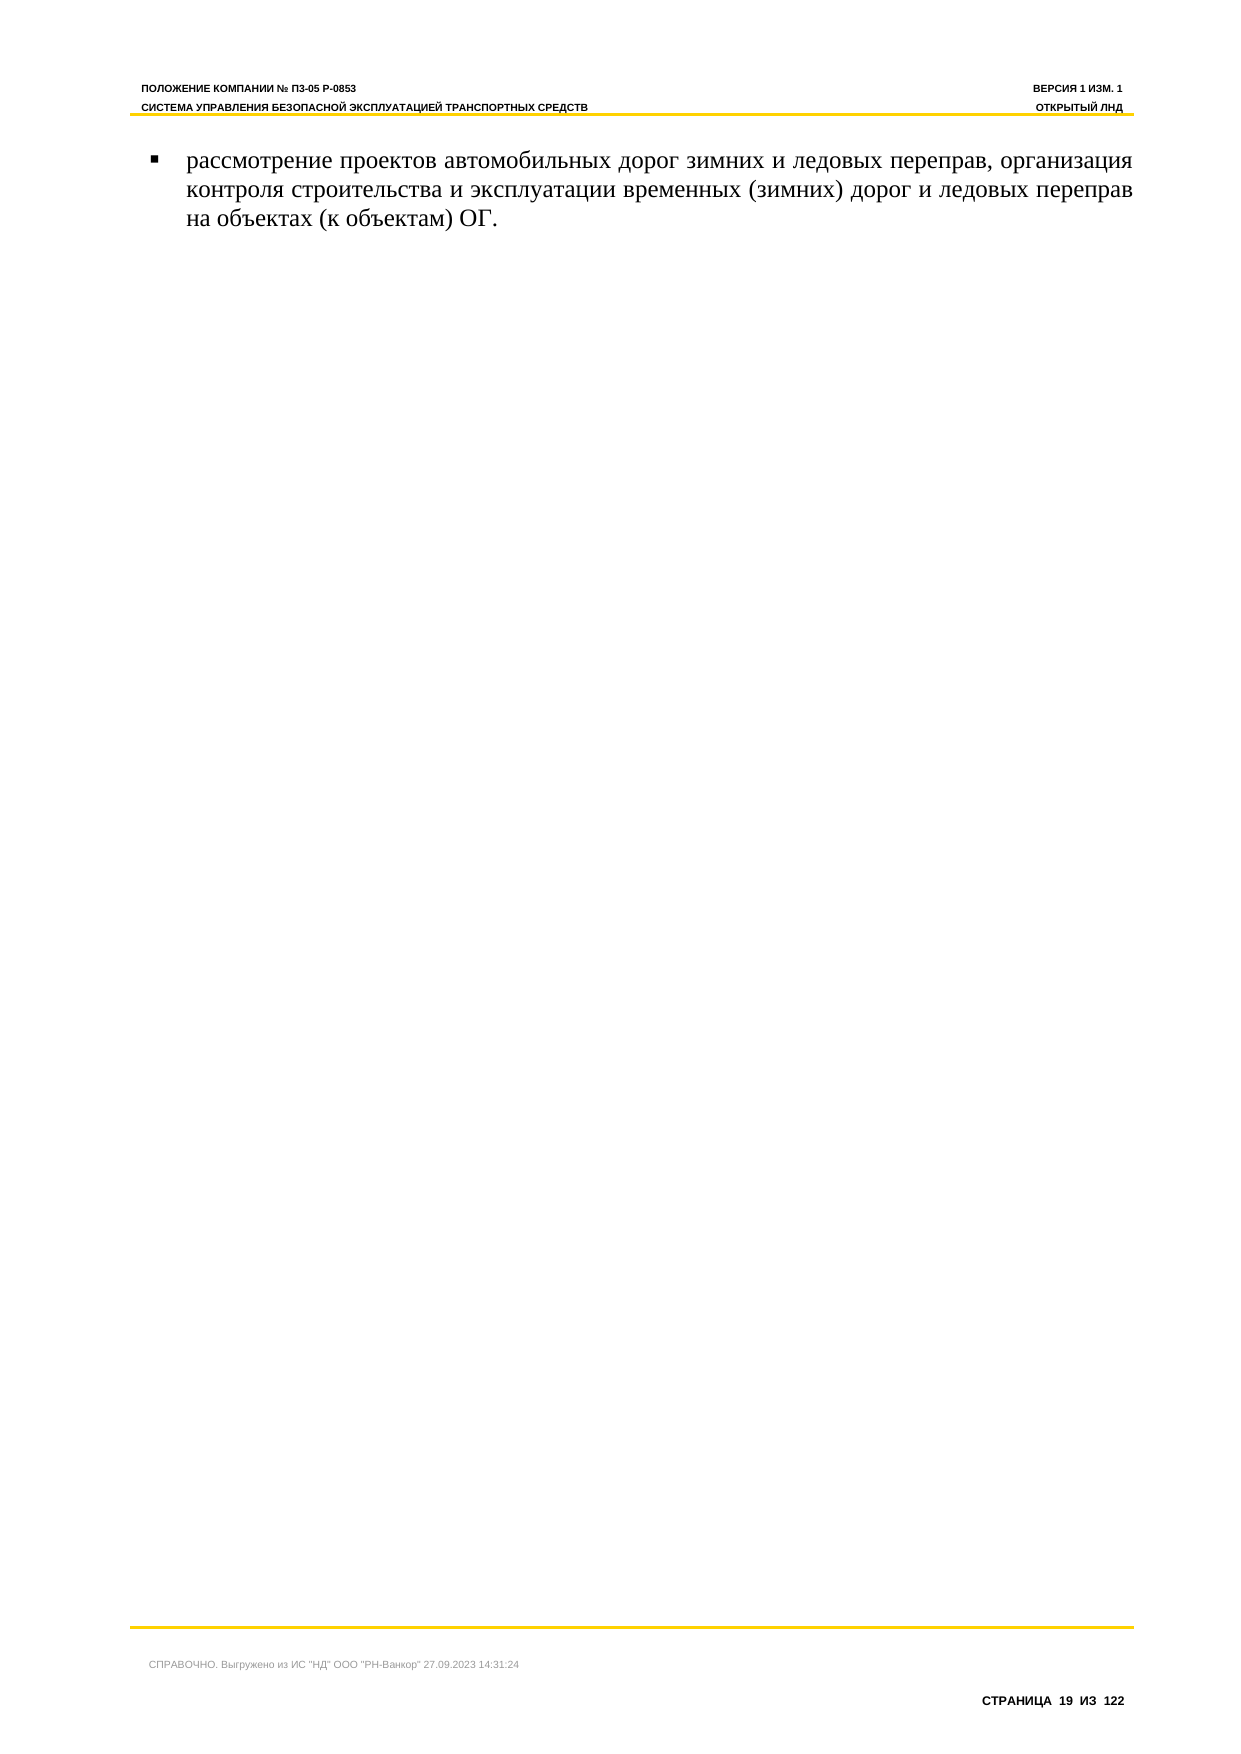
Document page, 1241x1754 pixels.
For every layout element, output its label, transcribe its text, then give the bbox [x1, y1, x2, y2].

list рассмотрение проектов автомобильных дорог зимних и ледовых переправ, организация контроля строительства и эксплуатации временных (зимних) дорог и ледовых переправ на объектах (к объектам) ОГ. [149, 145, 1134, 231]
